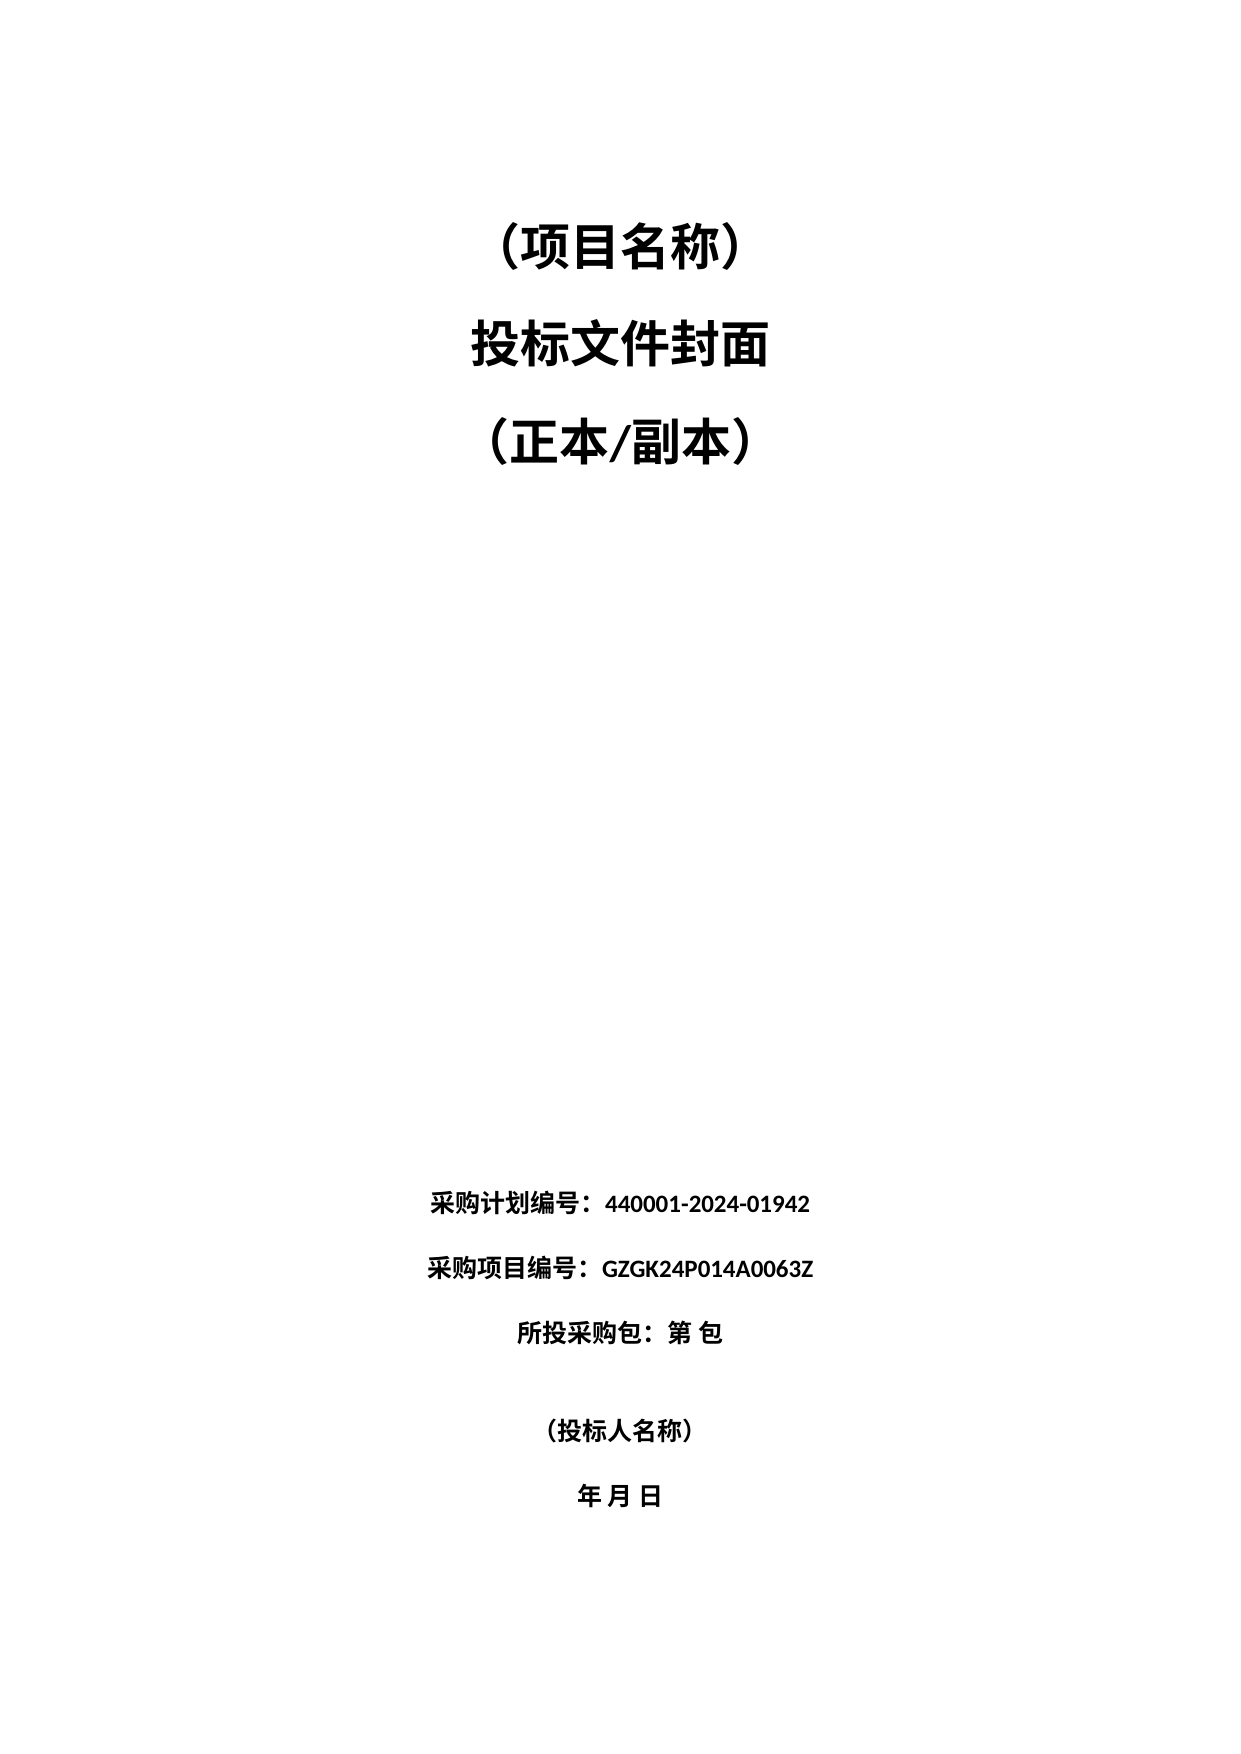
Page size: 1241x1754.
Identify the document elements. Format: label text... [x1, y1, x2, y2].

text （投标人名称） [187, 1397, 1053, 1462]
text 采购项目编号：GZGK24P014A0063Z [187, 1234, 1053, 1299]
text 采购计划编号：440001-2024-01942 [187, 1169, 1053, 1234]
text （项目名称） [187, 194, 1053, 292]
text 投标文件封面 [187, 292, 1053, 389]
text （正本/副本） [187, 389, 1053, 1169]
text 年 月 日 [187, 1462, 1053, 1527]
text 所投采购包：第 包 [187, 1299, 1053, 1364]
